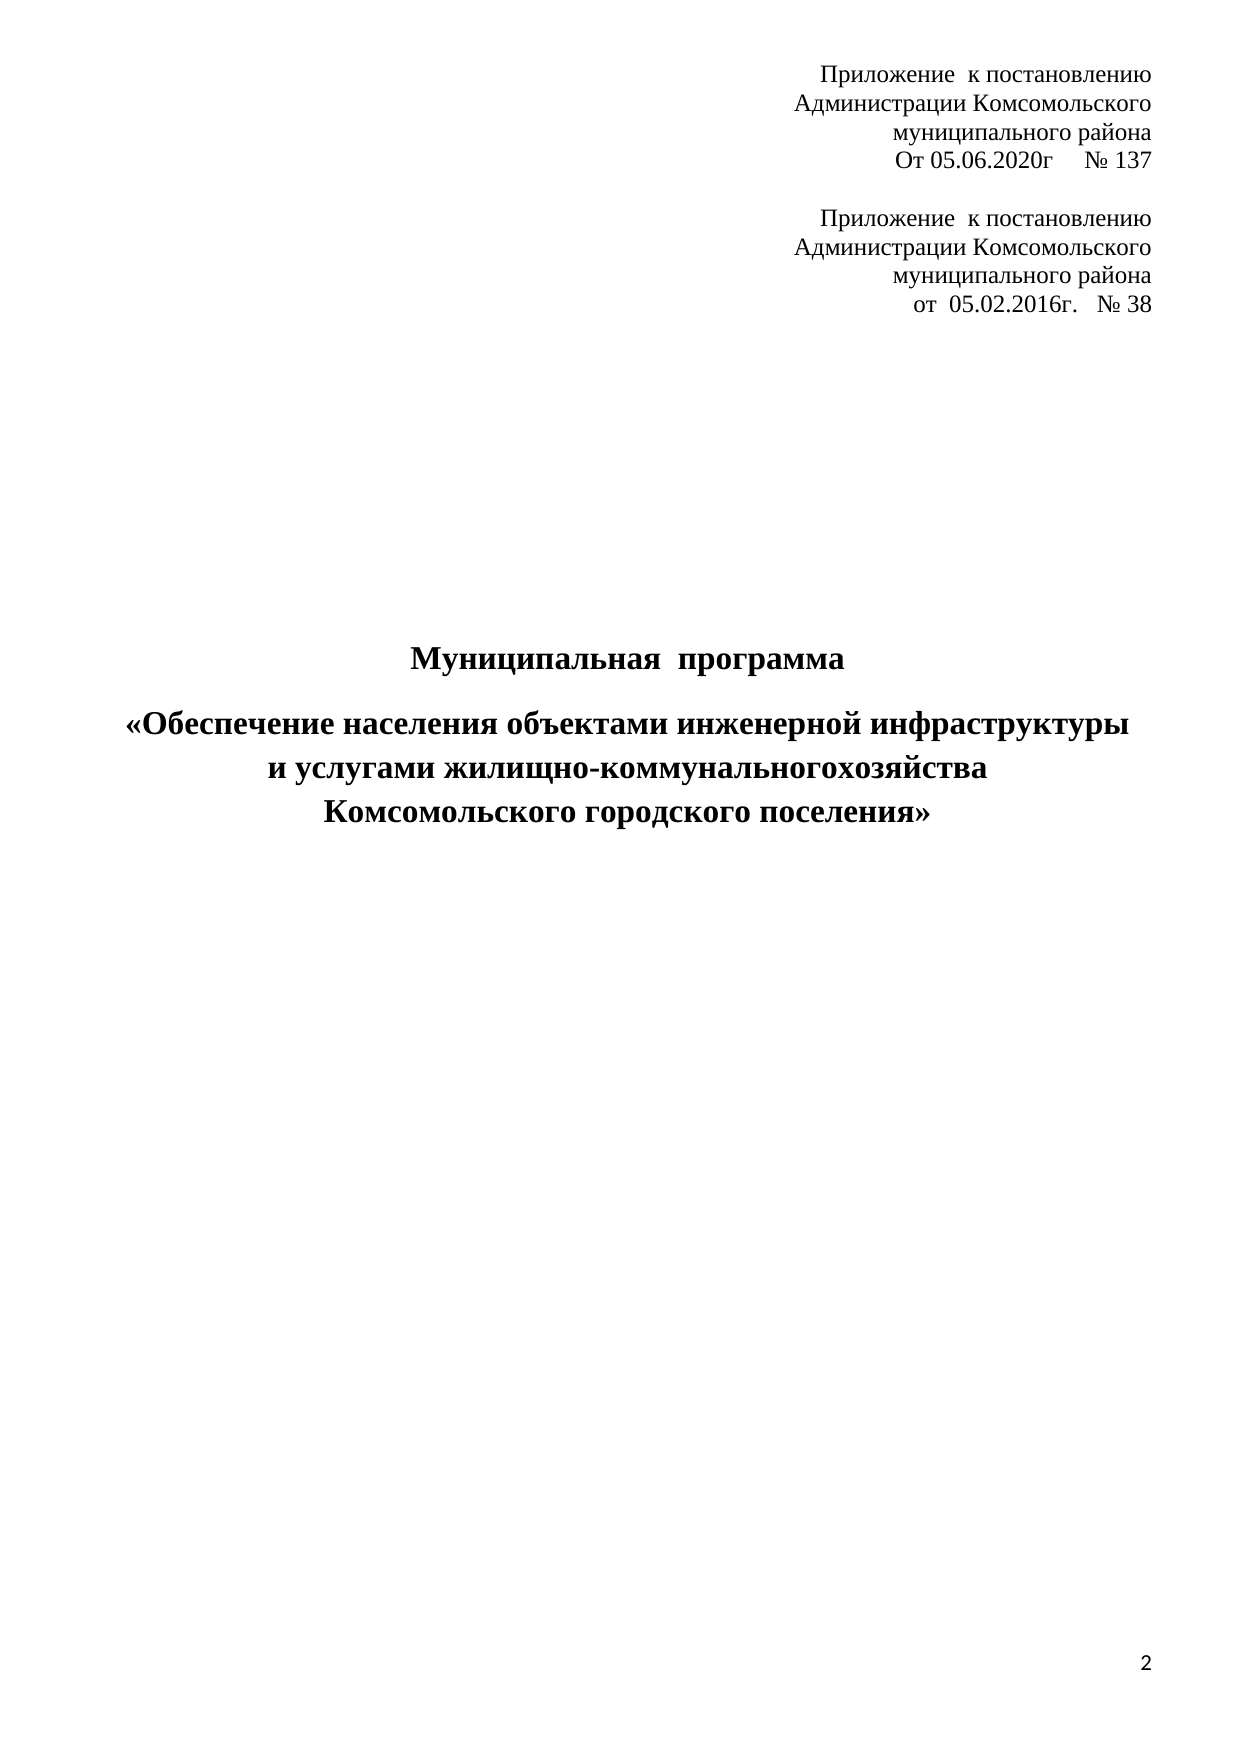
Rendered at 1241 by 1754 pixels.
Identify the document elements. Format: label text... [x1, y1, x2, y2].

text муниципального района от 05.02.2016г. № 38 [103, 260, 1152, 318]
text Приложение к постановлению [103, 59, 1152, 88]
text Муниципальная программа [103, 638, 1152, 676]
text «Обеспечение населения объектами инженерной инфраструктуры [103, 703, 1152, 741]
text Администрации Комсомольского муниципального района [103, 88, 1152, 145]
text Комсомольского городского поселения» [103, 791, 1152, 829]
text и услугами жилищно-коммунальногохозяйства [103, 747, 1152, 785]
text Приложение к постановлению Администрации Комсомольского [103, 203, 1152, 260]
text От 05.06.2020г № 137 [103, 145, 1152, 174]
